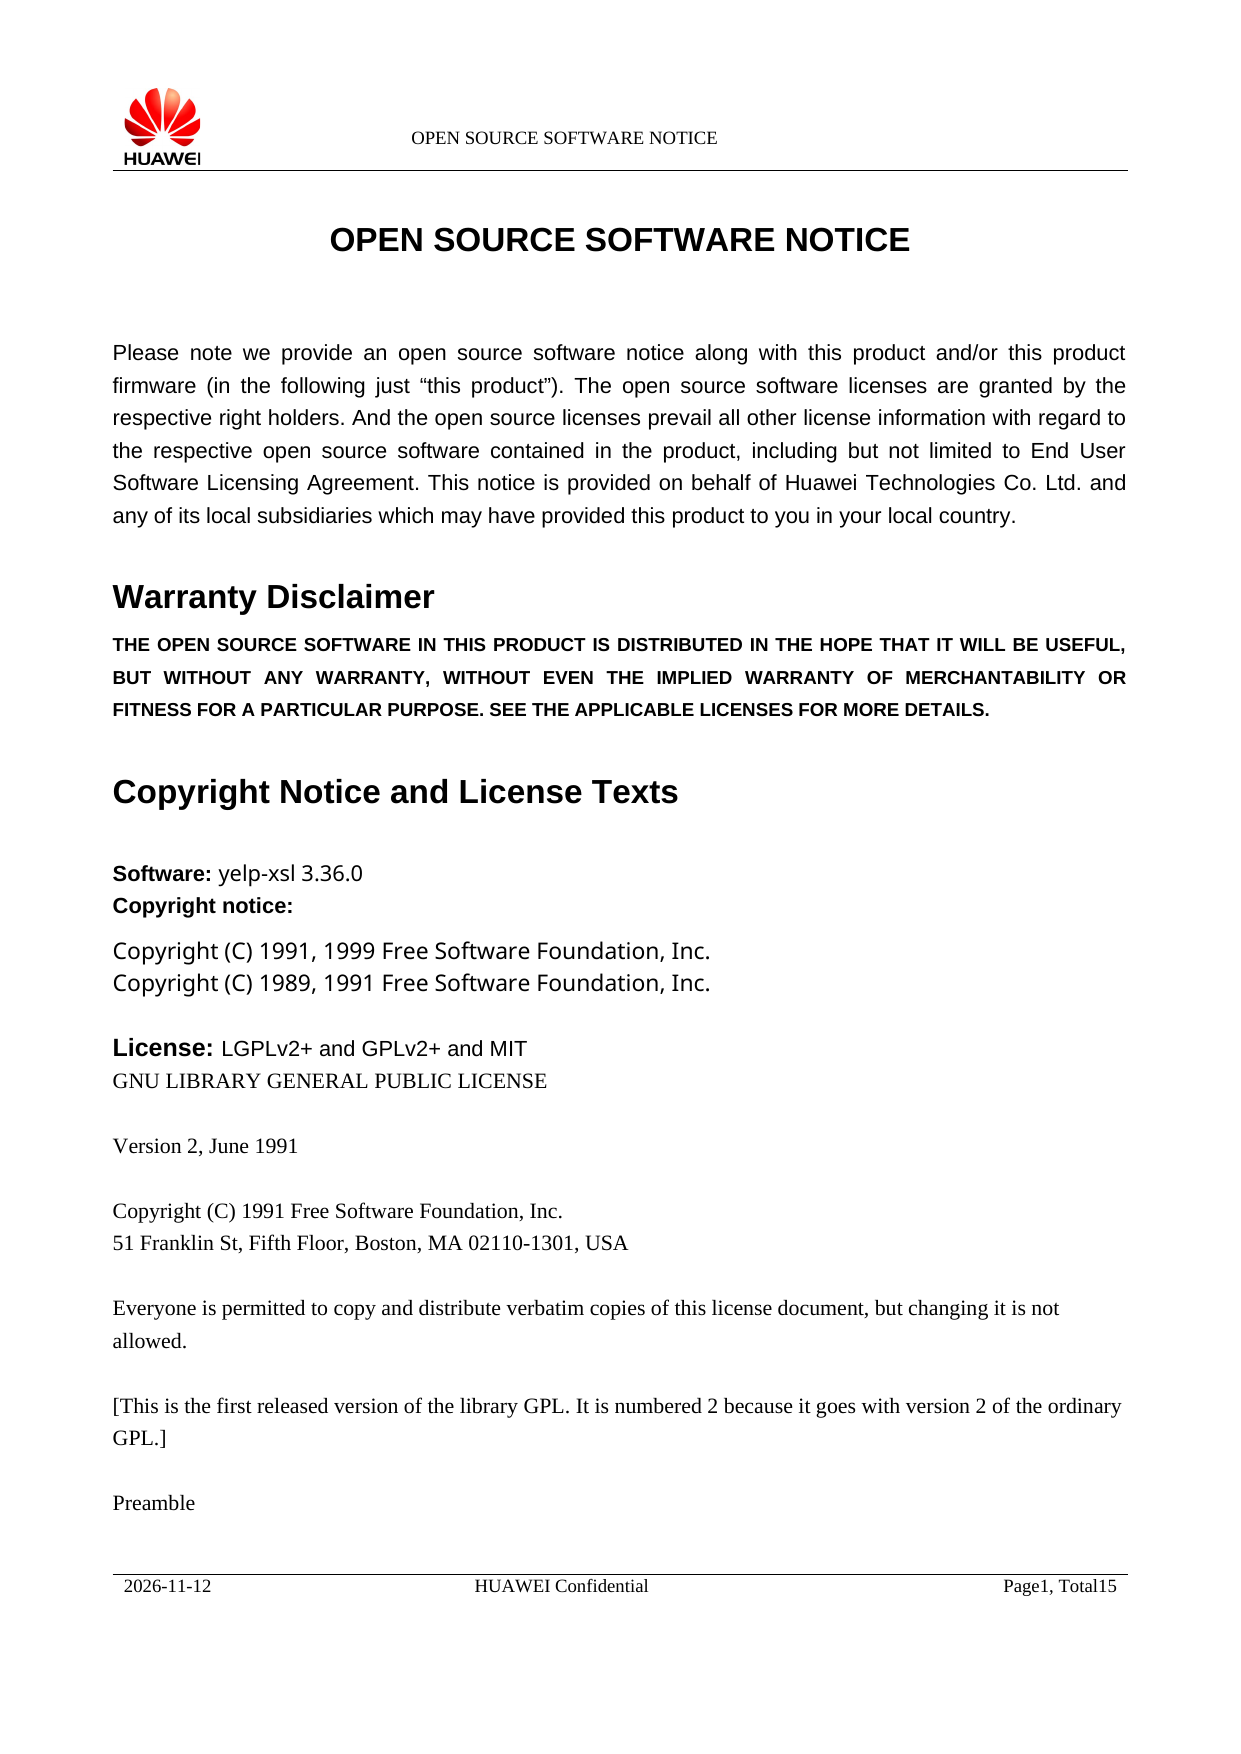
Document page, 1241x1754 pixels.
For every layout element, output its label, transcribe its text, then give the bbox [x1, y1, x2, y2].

text Copyright (C) 1991, 1999 Free Software Foundation, Inc. Copyright (C) 1989, 1991 Free Software Foundation, Inc. [112, 934, 1128, 1031]
text The open source software in this product is distributed in the hope that it will be useful, but WITHOUT ANY WARRANTY, without even the implied warranty of MERCHANTABILITY or FITNESS FOR A PARTICULAR PURPOSE. See the applicable licenses for more details. [112, 629, 1128, 726]
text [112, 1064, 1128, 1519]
title Software: yelp-xsl 3.36.0 [112, 856, 1128, 889]
picture [124, 88, 201, 165]
text Please note we provide an open source software notice along with this product and/or this product firmware (in the following just “this product”). The open source software licenses are granted by the respective right holders. And the open source licenses prevail all other license information with regard to the respective open source software contained in the product, including but not limited to End User Software Licensing Agreement. This notice is provided on behalf of Huawei Technologies Co. Ltd. and any of its local subsidiaries which may have provided this product to you in your local country. [112, 336, 1128, 531]
text License: LGPLv2+ and GPLv2+ and MIT [112, 1031, 1128, 1064]
text Copyright notice: [112, 889, 1128, 921]
text Warranty Disclaimer [112, 564, 1128, 629]
text Copyright Notice and License Texts [112, 759, 1128, 824]
text OPEN SOURCE SOFTWARE NOTICE [112, 206, 1128, 271]
